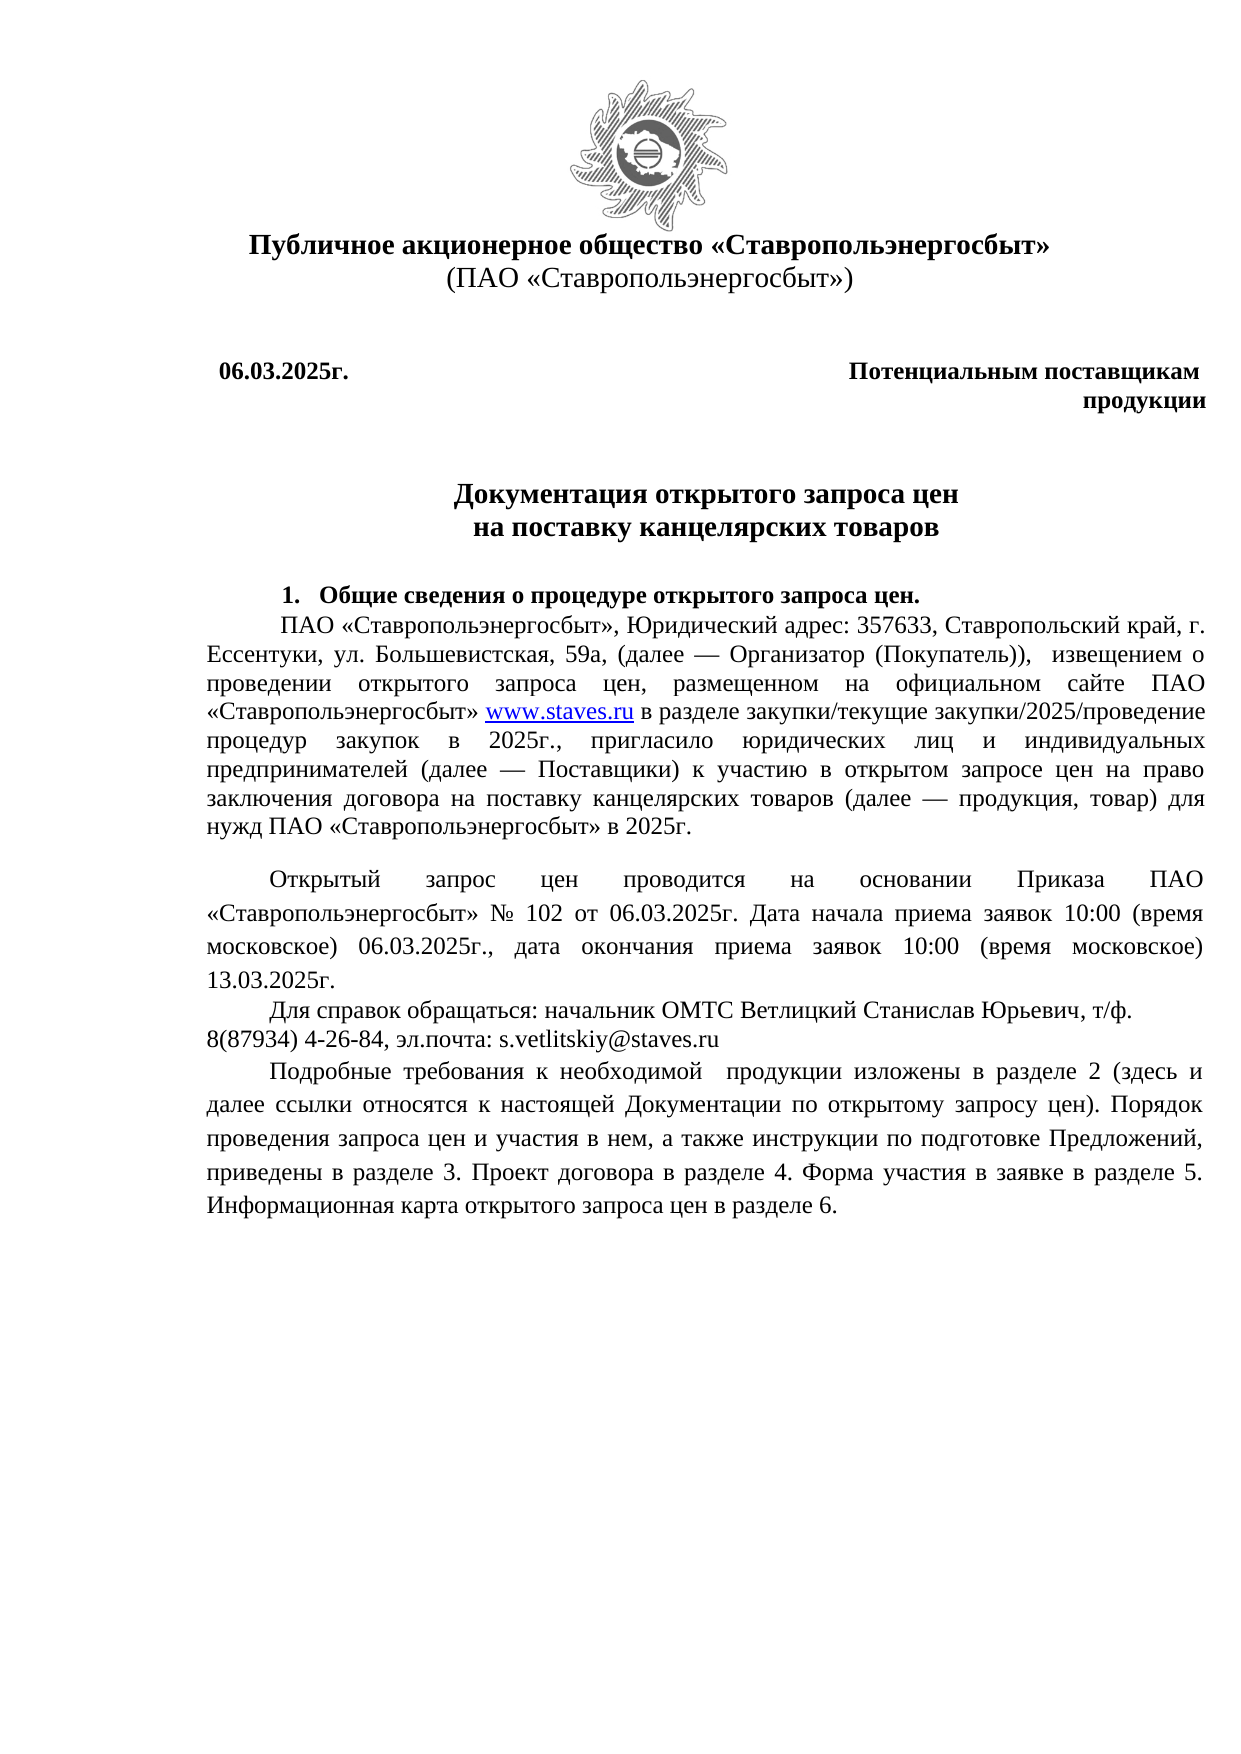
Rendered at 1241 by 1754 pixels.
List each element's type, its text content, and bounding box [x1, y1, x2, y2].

picture [564, 76, 735, 227]
text (ПАО «Ставропольэнергосбыт») [118, 260, 1181, 294]
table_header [195, 328, 1217, 1623]
text Публичное акционерное общество «Ставропольэнергосбыт» [118, 227, 1181, 260]
